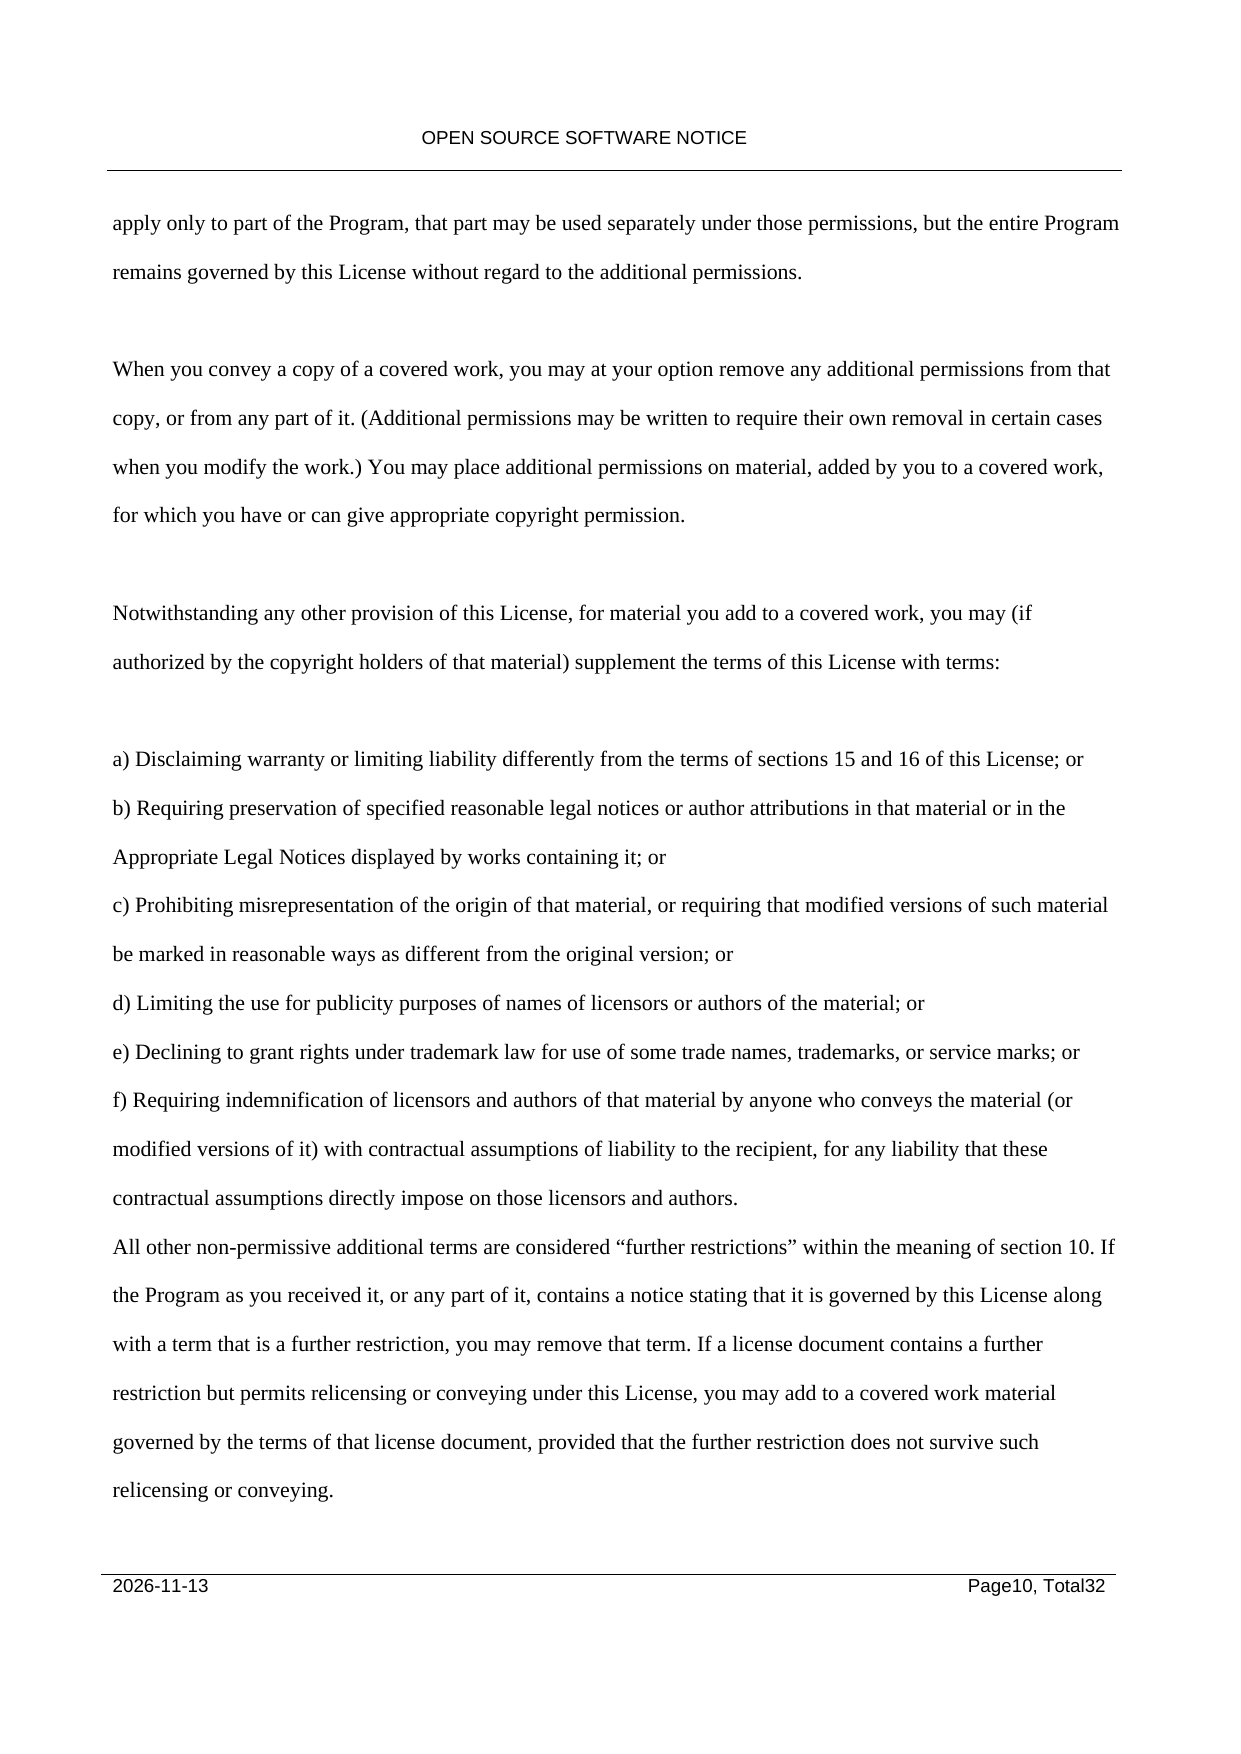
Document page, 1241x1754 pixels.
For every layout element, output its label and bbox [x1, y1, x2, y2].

text [112, 206, 1128, 1506]
